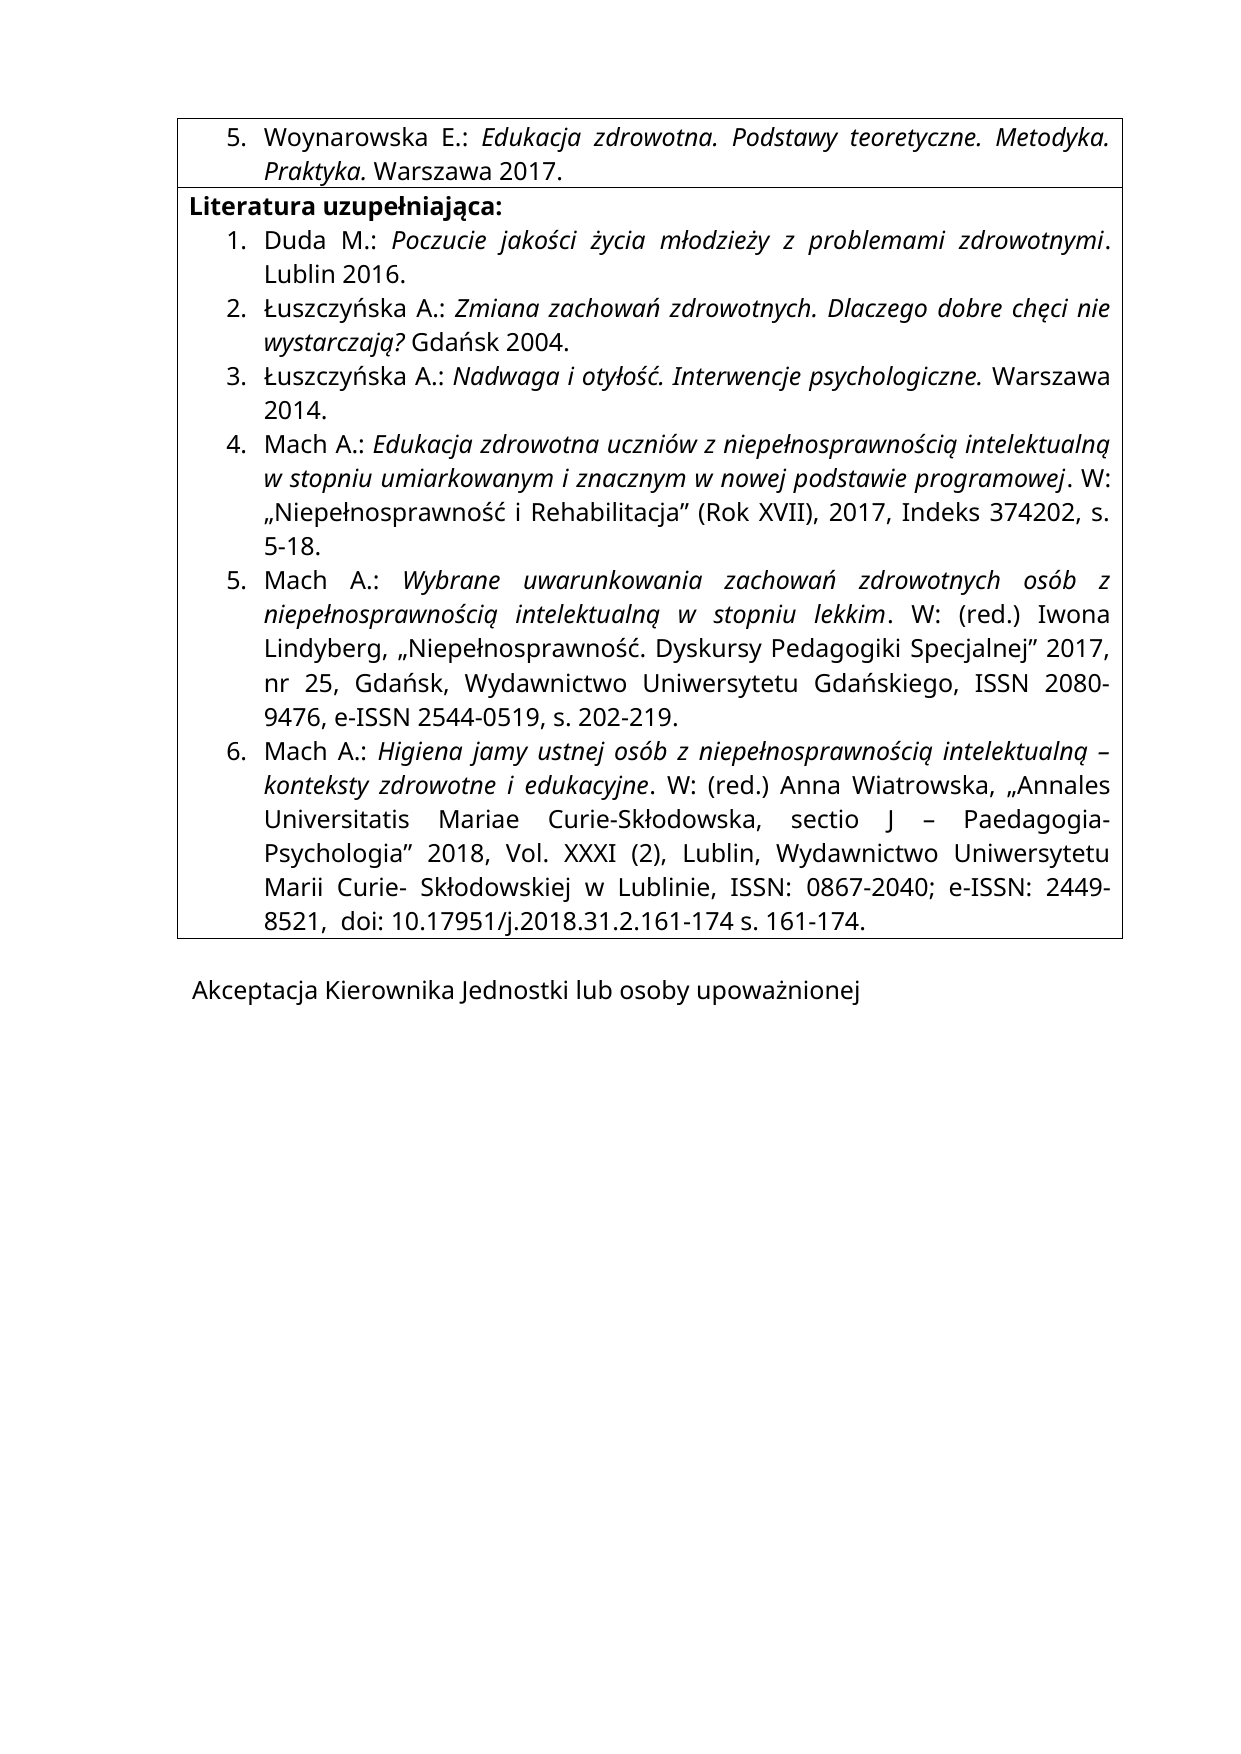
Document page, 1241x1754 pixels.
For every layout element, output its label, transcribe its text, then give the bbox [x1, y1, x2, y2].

table_cell Literatura uzupełniająca: Duda M.: Poczucie jakości życia młodzieży z problemami zdrowotnymi. Lublin 2016. Łuszczyńska A.: Zmiana zachowań zdrowotnych. Dlaczego dobre chęci nie wystarczają? Gdańsk 2004. Łuszczyńska A.: Nadwaga i otyłość. Interwencje psychologiczne. Warszawa 2014. Mach A.: Edukacja zdrowotna uczniów z niepełnosprawnością intelektualną w stopniu umiarkowanym i znacznym w nowej podstawie programowej. W: „Niepełnosprawność i Rehabilitacja” (Rok XVII), 2017, Indeks 374202, s. 5-18. Mach A.: Wybrane uwarunkowania zachowań zdrowotnych osób z niepełnosprawnością intelektualną w stopniu lekkim. W: (red.) Iwona Lindyberg, „Niepełnosprawność. Dyskursy Pedagogiki Specjalnej” 2017, nr 25, Gdańsk, Wydawnictwo Uniwersytetu Gdańskiego, ISSN 2080-9476, e-ISSN 2544-0519, s. 202-219. Mach A.: Higiena jamy ustnej osób z niepełnosprawnością intelektualną – konteksty zdrowotne i edukacyjne. W: (red.) Anna Wiatrowska, „Annales Universitatis Mariae Curie-Skłodowska, sectio J – Paedagogia-Psychologia” 2018, Vol. XXXI (2), Lublin, Wydawnictwo Uniwersytetu Marii Curie- Skłodowskiej w Lublinie, ISSN: 0867-2040; e-ISSN: 2449-8521, doi: 10.17951/j.2018.31.2.161-174 s. 161-174. [178, 188, 1122, 938]
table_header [178, 119, 1122, 187]
text Akceptacja Kierownika Jednostki lub osoby upoważnionej [118, 973, 1122, 1007]
